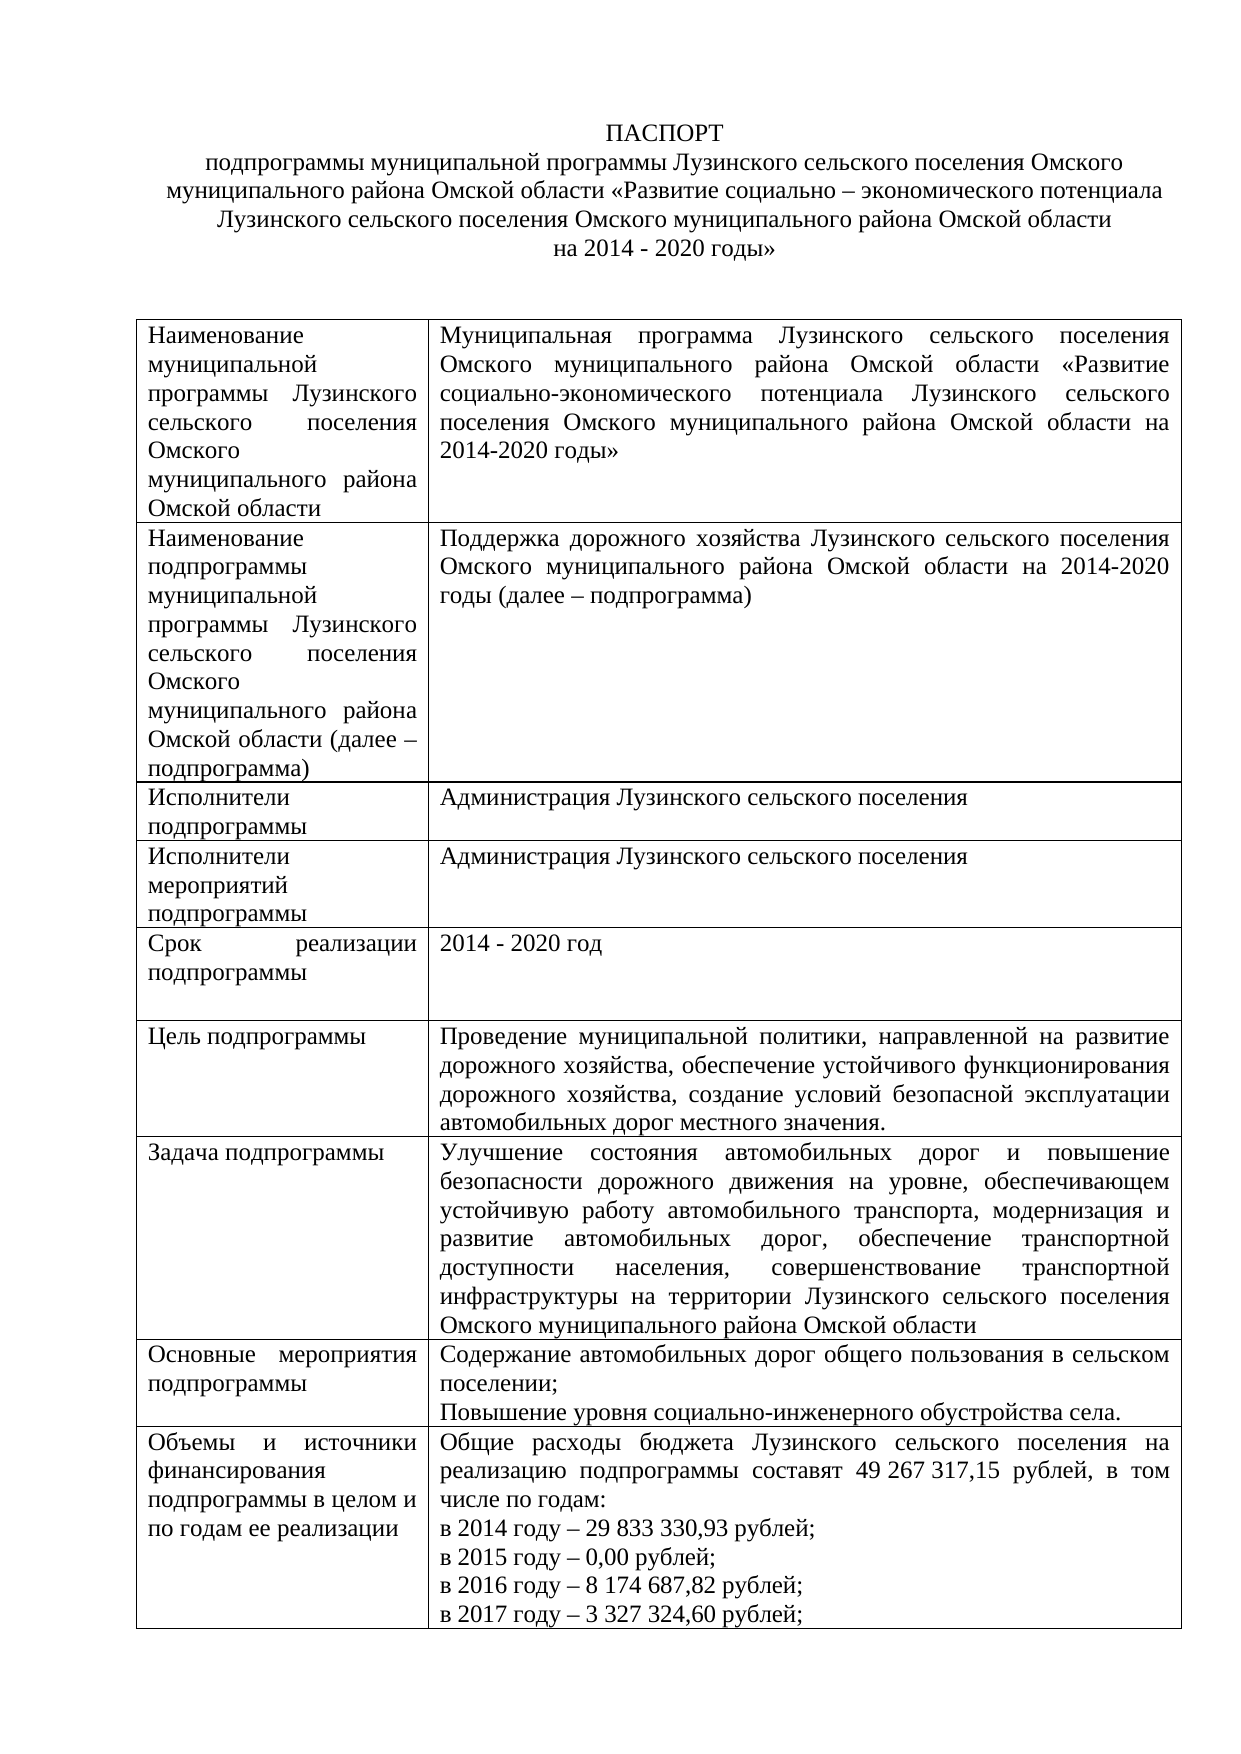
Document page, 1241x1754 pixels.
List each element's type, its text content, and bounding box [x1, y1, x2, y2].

table_cell Проведение муниципальной политики, направленной на развитие дорожного хозяйства, обеспечение устойчивого функционирования дорожного хозяйства, создание условий безопасной эксплуатации автомобильных дорог местного значения. [429, 1021, 1181, 1136]
text подпрограммы муниципальной программы Лузинского сельского поселения Омского муниципального района Омской области «Развитие социально – экономического потенциала Лузинского сельского поселения Омского муниципального района Омской области [148, 147, 1181, 233]
table_cell Исполнители мероприятий подпрограммы [137, 841, 428, 927]
text ПАСПОРТ [148, 118, 1181, 147]
table_cell Задача подпрограммы [137, 1137, 428, 1338]
table_header Наименование муниципальной программы Лузинского сельского поселения Омского муниципального района Омской области [137, 320, 428, 522]
table_cell Администрация Лузинского сельского поселения [429, 841, 1181, 927]
table_cell Администрация Лузинского сельского поселения [429, 783, 1181, 840]
table_cell 2014 - 2020 год [429, 928, 1181, 1020]
table_cell Срок реализации подпрограммы [137, 928, 428, 1020]
table_cell Содержание автомобильных дорог общего пользования в сельском поселении; Повышение уровня социально-инженерного обустройства села. [429, 1340, 1181, 1426]
table_cell Цель подпрограммы [137, 1021, 428, 1136]
table_cell Основные мероприятия подпрограммы [137, 1340, 428, 1426]
table_header Муниципальная программа Лузинского сельского поселения Омского муниципального района Омской области «Развитие социально-экономического потенциала Лузинского сельского поселения Омского муниципального района Омской области на 2014-2020 годы» [429, 320, 1181, 522]
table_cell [137, 1427, 428, 1628]
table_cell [429, 1427, 1181, 1628]
table_cell Поддержка дорожного хозяйства Лузинского сельского поселения Омского муниципального района Омской области на 2014-2020 годы (далее – подпрограмма) [429, 523, 1181, 781]
table_cell Улучшение состояния автомобильных дорог и повышение безопасности дорожного движения на уровне, обеспечивающем устойчивую работу автомобильного транспорта, модернизация и развитие автомобильных дорог, обеспечение транспортной доступности населения, совершенствование транспортной инфраструктуры на территории Лузинского сельского поселения Омского муниципального района Омской области [429, 1137, 1181, 1338]
table_cell Исполнители подпрограммы [137, 783, 428, 840]
text на 2014 - 2020 годы» [148, 233, 1181, 262]
table_cell Наименование подпрограммы муниципальной программы Лузинского сельского поселения Омского муниципального района Омской области (далее – подпрограмма) [137, 523, 428, 781]
